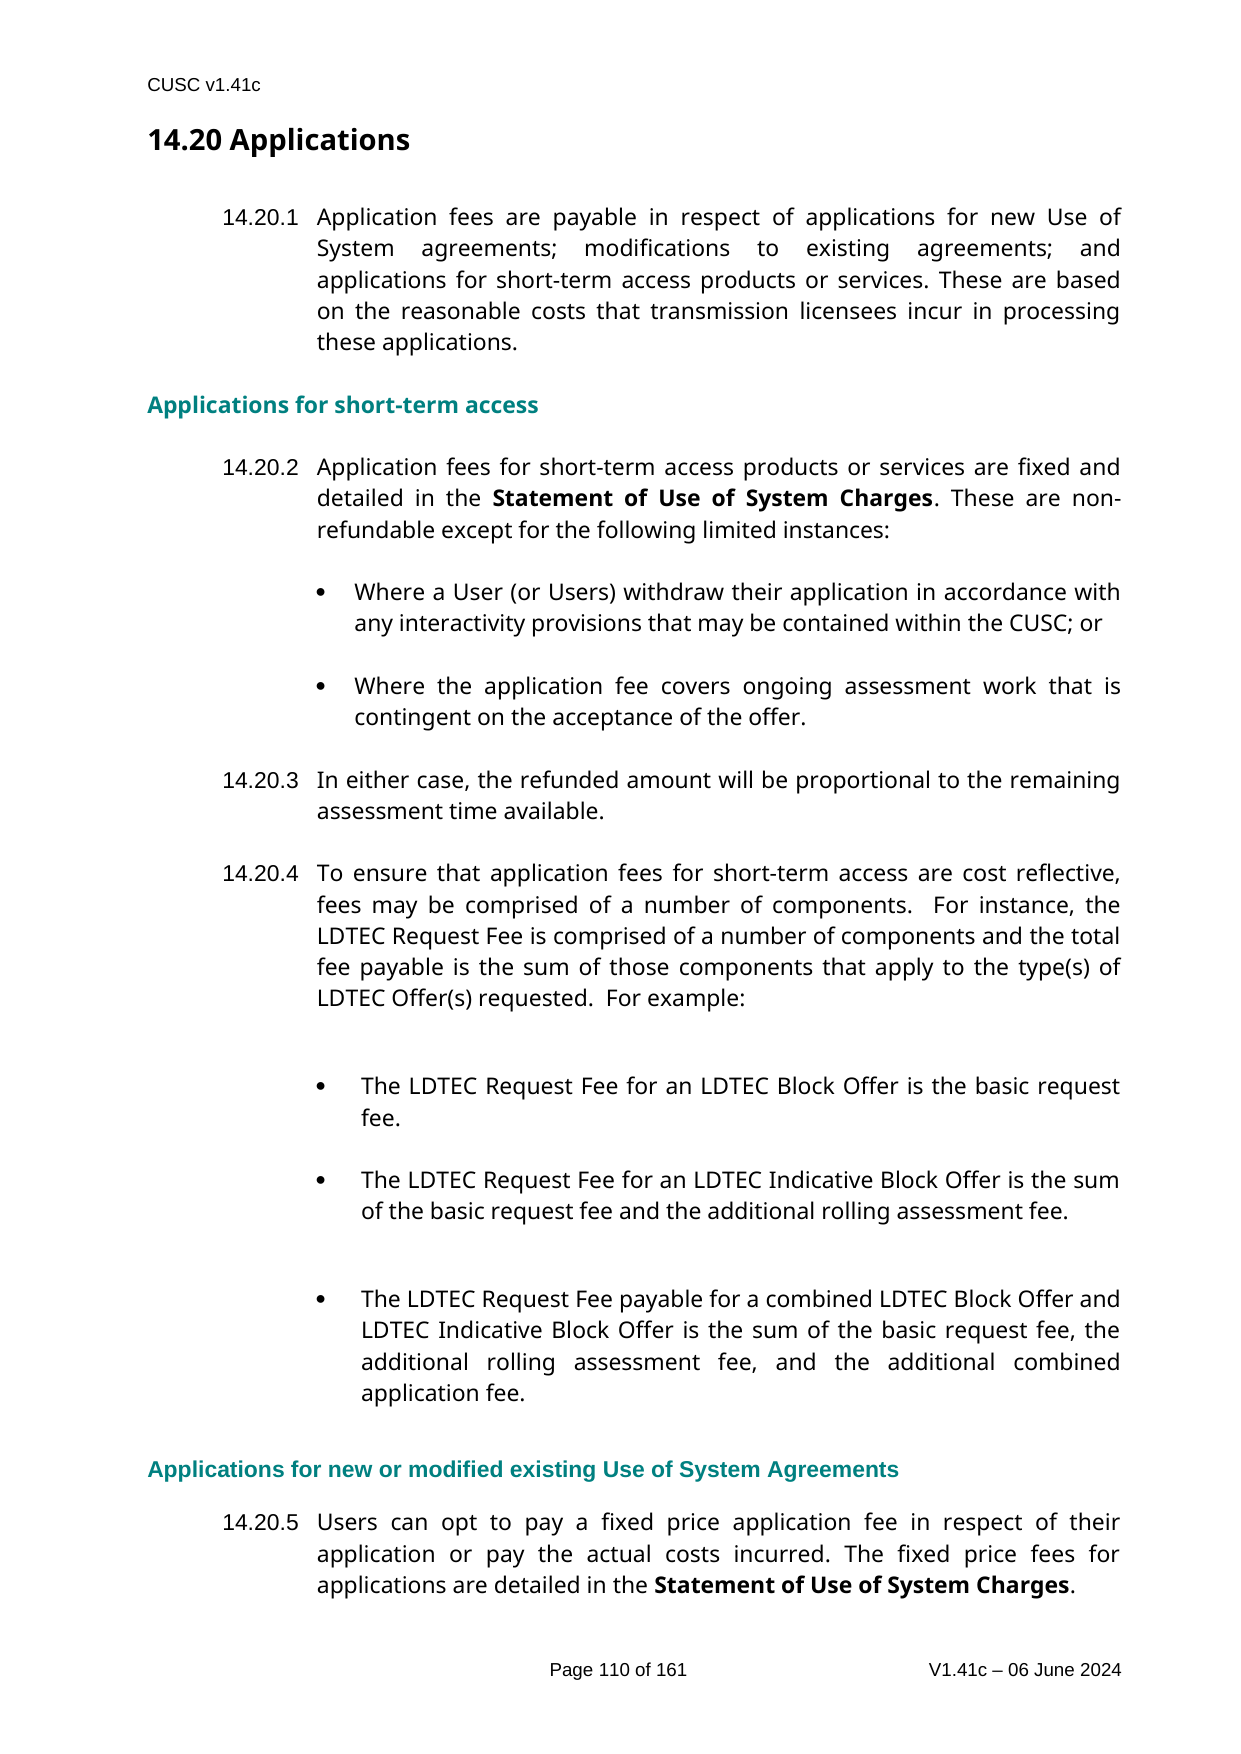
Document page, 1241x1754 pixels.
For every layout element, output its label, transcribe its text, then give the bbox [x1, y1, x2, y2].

list The LDTEC Request Fee payable for a combined LDTEC Block Offer and LDTEC Indicative Block Offer is the sum of the basic request fee, the additional rolling assessment fee, and the additional combined application fee. [317, 1283, 1121, 1408]
list Application fees for short-term access products or services are fixed and detailed in the Statement of Use of System Charges. These are non-refundable except for the following limited instances: [222, 451, 1121, 545]
list The LDTEC Request Fee for an LDTEC Block Offer is the basic request fee. [317, 1070, 1121, 1133]
subtitle 14.20 Applications [147, 119, 1121, 158]
text Applications for short-term access [147, 388, 1121, 420]
list Application fees are payable in respect of applications for new Use of System agreements; modifications to existing agreements; and applications for short-term access products or services. These are based on the reasonable costs that transmission licensees incur in processing these applications. [222, 201, 1121, 357]
list Where the application fee covers ongoing assessment work that is contingent on the acceptance of the offer. [317, 670, 1121, 732]
list Users can opt to pay a fixed price application fee in respect of their application or pay the actual costs incurred. The fixed price fees for applications are detailed in the Statement of Use of System Charges. [222, 1506, 1121, 1600]
list In either case, the refunded amount will be proportional to the remaining assessment time available. [222, 763, 1121, 826]
list The LDTEC Request Fee for an LDTEC Indicative Block Offer is the sum of the basic request fee and the additional rolling assessment fee. [317, 1164, 1121, 1226]
text Applications for new or modified existing Use of System Agreements [147, 1456, 1121, 1482]
list To ensure that application fees for short-term access are cost reflective, fees may be comprised of a number of components. For instance, the LDTEC Request Fee is comprised of a number of components and the total fee payable is the sum of those components that apply to the type(s) of LDTEC Offer(s) requested. For example: [222, 857, 1121, 1013]
list Where a User (or Users) withdraw their application in accordance with any interactivity provisions that may be contained within the CUSC; or [317, 576, 1121, 638]
